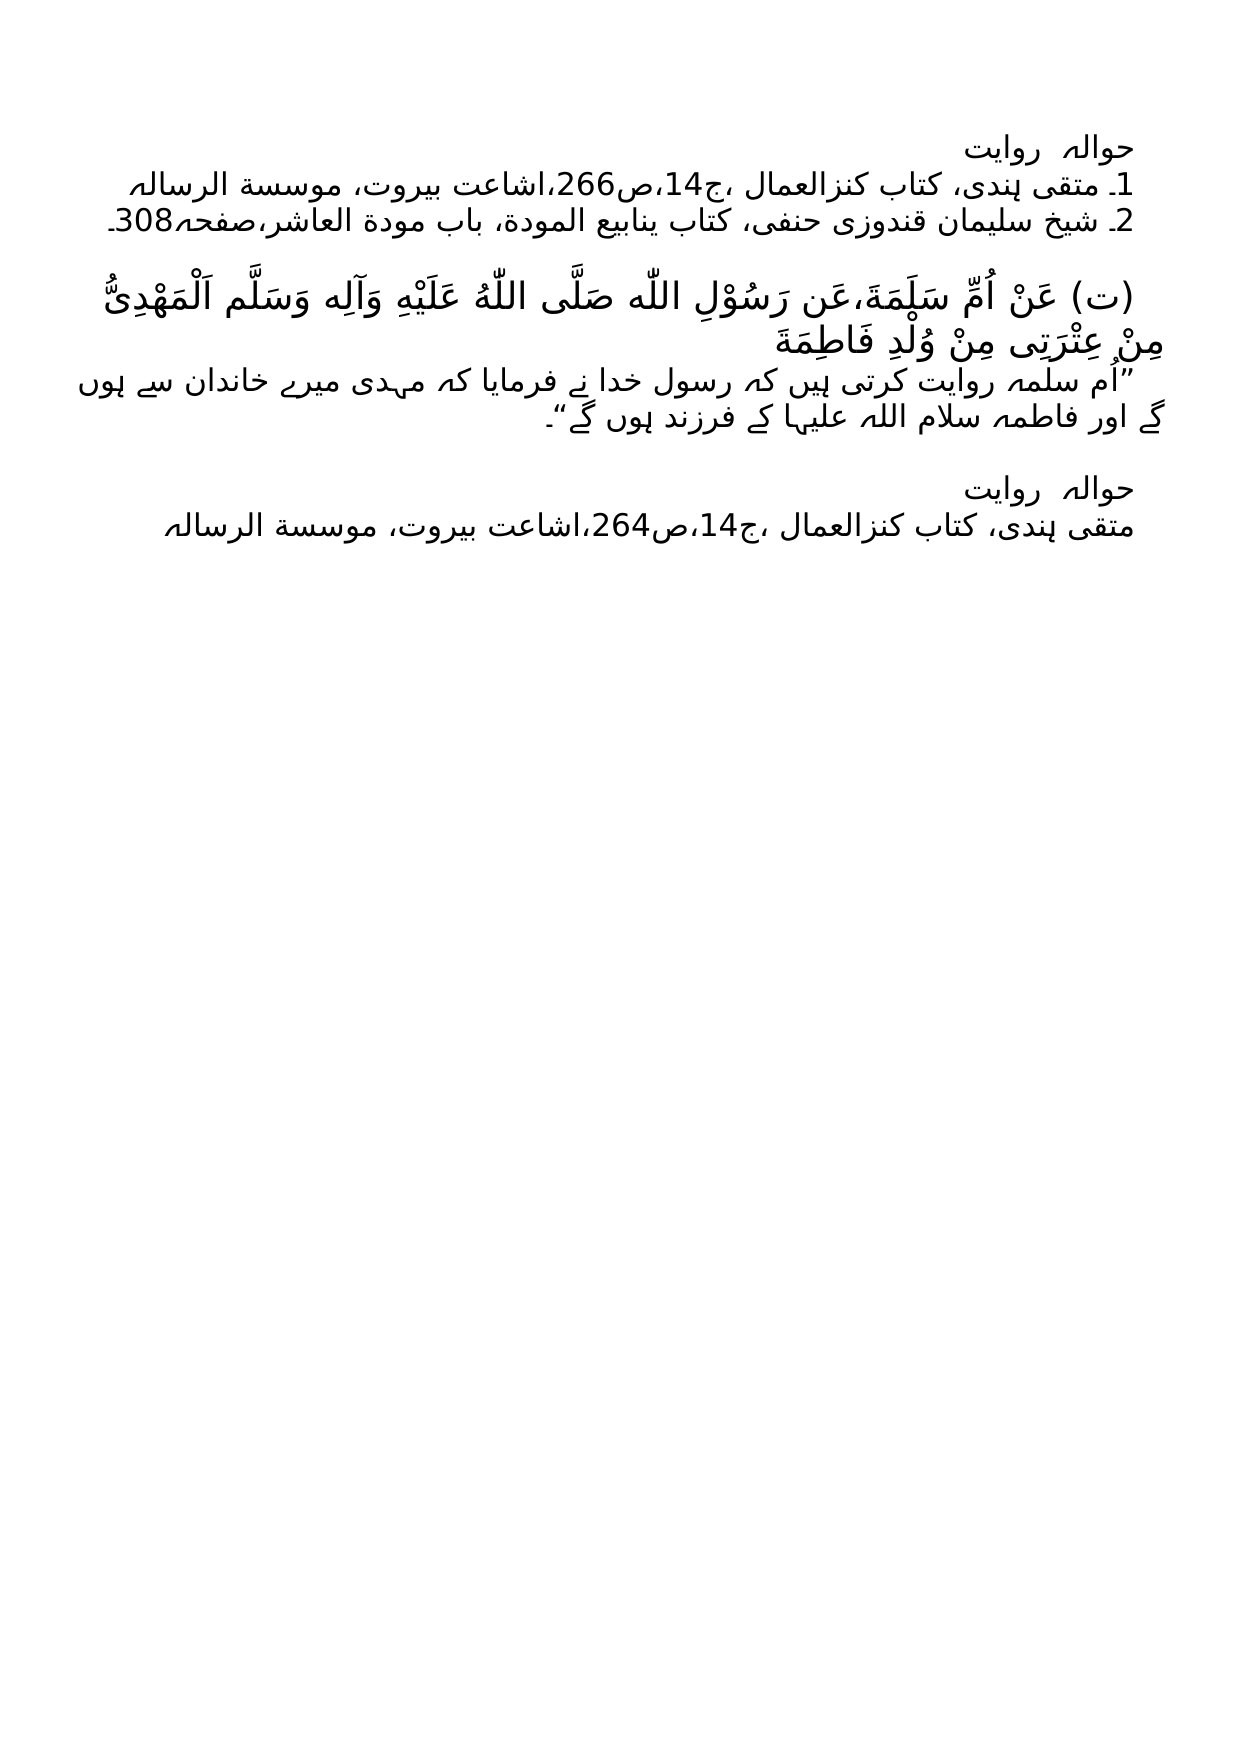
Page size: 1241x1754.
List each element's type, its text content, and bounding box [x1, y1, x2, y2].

text حوالہ روایت [75, 471, 1165, 507]
text متقی ہندی، کتاب کنزالعمال ،ج14،ص264،اشاعت بیروت، موسسة الرسالہ [75, 507, 1165, 543]
text 2۔ شیخ سلیمان قندوزی حنفی، کتاب ینابیع المودة، باب مودة العاشر،صفحہ308۔ [75, 202, 1165, 239]
text (ت) عَنْ اُمِّ سَلَمَةَ،عَن رَسُوْلِ اللّٰه صَلَّی اللّٰهُ عَلَیْهِ وَآلِه وَسَلَّم اَلْمَهْدِیُّ مِنْ عِتْرَتِی مِنْ وُلْدِ فَاطِمَةَ [75, 275, 1165, 362]
text ”اُم سلمہ روایت کرتی ہیں کہ رسول خدا نے فرمایا کہ مہدی میرے خاندان سے ہوں گے اور فاطمہ سلام اللہ علیہا کے فرزند ہوں گے“۔ [75, 362, 1165, 435]
text حوالہ روایت [75, 130, 1165, 166]
text 1۔ متقی ہندی، کتاب کنزالعمال ،ج14،ص266،اشاعت بیروت، موسسة الرسالہ [75, 166, 1165, 202]
